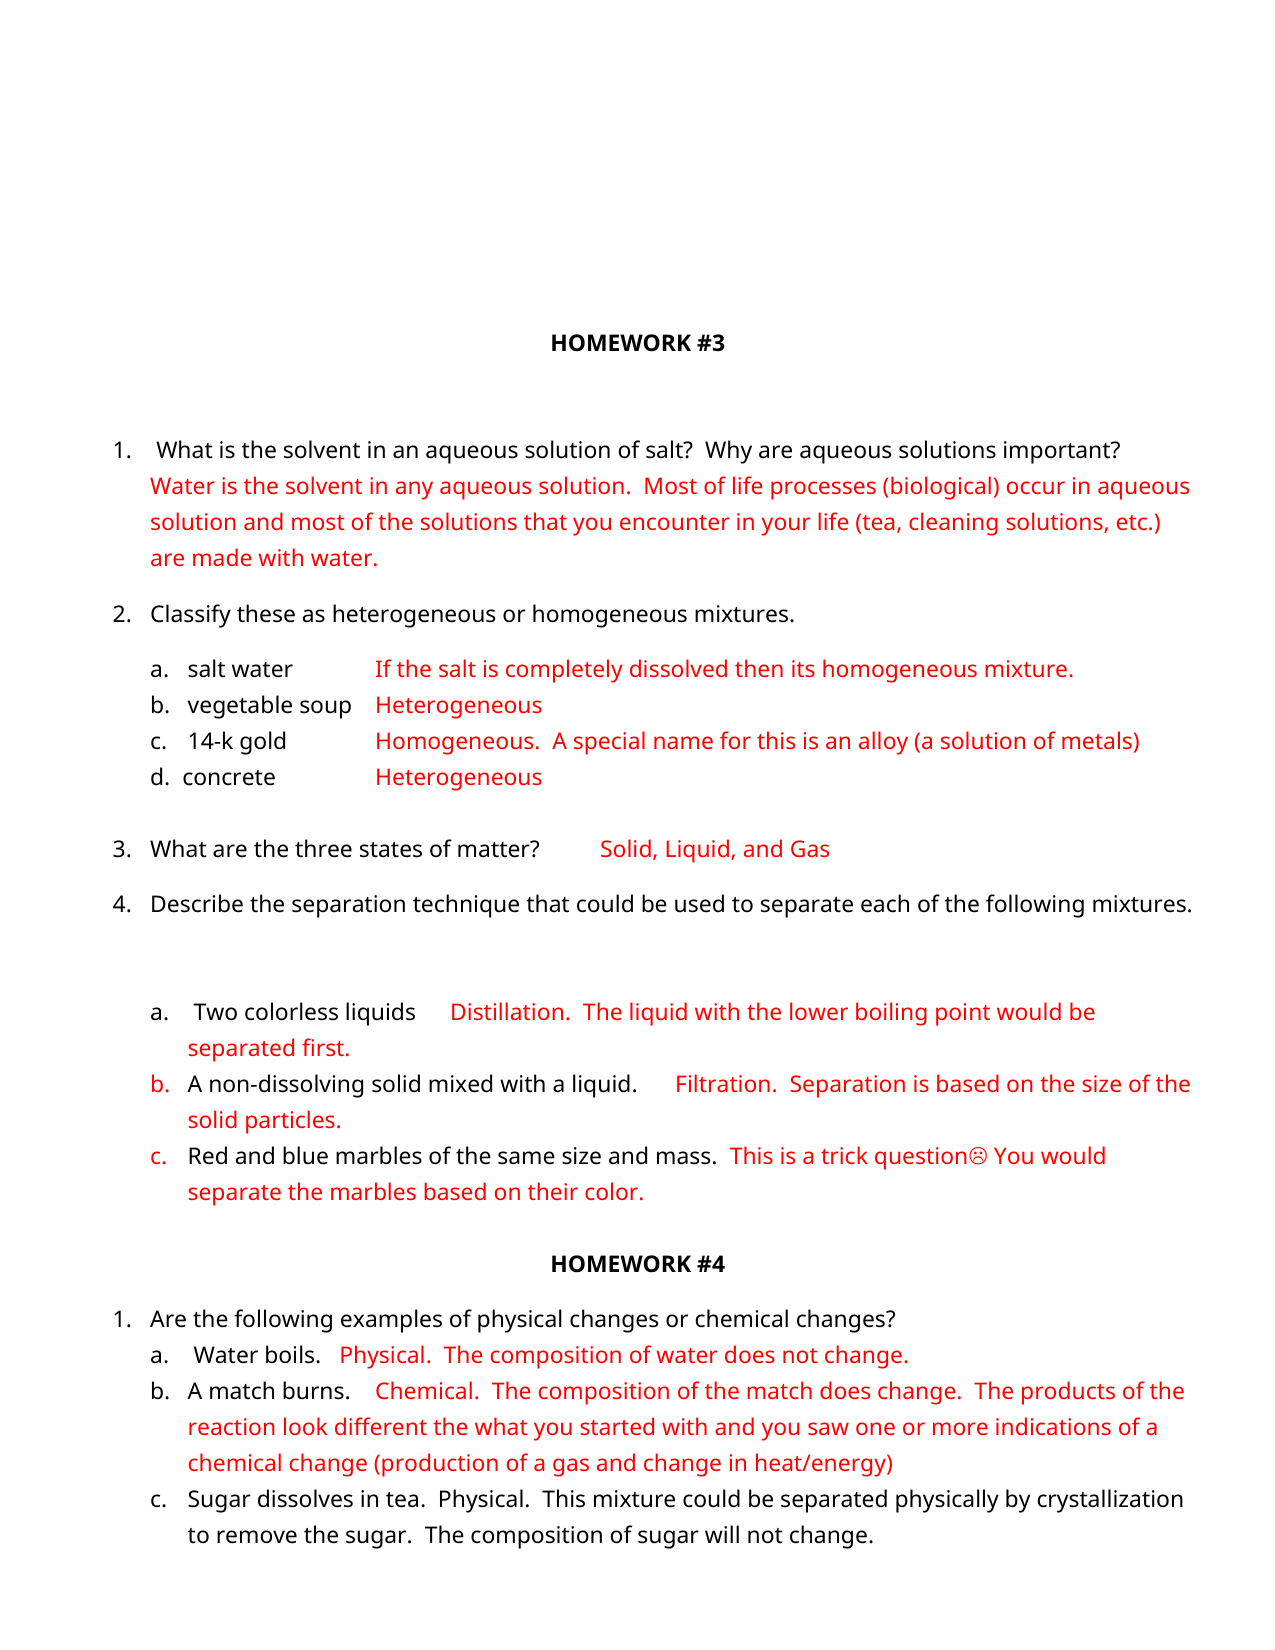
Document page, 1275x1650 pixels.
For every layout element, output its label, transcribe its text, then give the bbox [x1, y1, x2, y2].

list salt water If the salt is completely dissolved then its homogeneous mixture. [150, 653, 1200, 684]
list Describe the separation technique that could be used to separate each of the following mixtures. [112, 888, 1200, 956]
list Sugar dissolves in tea. Physical. This mixture could be separated physically by crystallization to remove the sugar. The composition of sugar will not change. [150, 1483, 1200, 1550]
list Classify these as heterogeneous or homogeneous mixtures. [112, 598, 1200, 629]
list A match burns. Chemical. The composition of the match does change. The products of the reaction look different the what you started with and you saw one or more indications of a chemical change (production of a gas and change in heat/energy) [150, 1375, 1200, 1478]
text HOMEWORK #3 [75, 327, 1200, 358]
list A non-dissolving solid mixed with a liquid. Filtration. Separation is based on the size of the solid particles. [150, 1068, 1200, 1135]
list Red and blue marbles of the same size and mass. This is a trick question You would separate the marbles based on their color. [150, 1140, 1200, 1207]
list Water boils. Physical. The composition of water does not change. [150, 1339, 1200, 1371]
text Water is the solvent in any aqueous solution. Most of life processes (biological) occur in aqueous solution and most of the solutions that you encounter in your life (tea, cleaning solutions, etc.) are made with water. [150, 470, 1200, 573]
list Two colorless liquids Distillation. The liquid with the lower boiling point would be separated first. [150, 996, 1200, 1063]
list What is the solvent in an aqueous solution of salt? Why are aqueous solutions important? [112, 434, 1200, 466]
list 14-k gold Homogeneous. A special name for this is an alloy (a solution of metals) [150, 725, 1200, 756]
text d. concrete Heterogeneous [150, 761, 1200, 792]
list Are the following examples of physical changes or chemical changes? [112, 1303, 1200, 1334]
text HOMEWORK #4 [75, 1248, 1200, 1279]
list What are the three states of matter? Solid, Liquid, and Gas [112, 833, 1200, 864]
list vegetable soup Heterogeneous [150, 689, 1200, 720]
